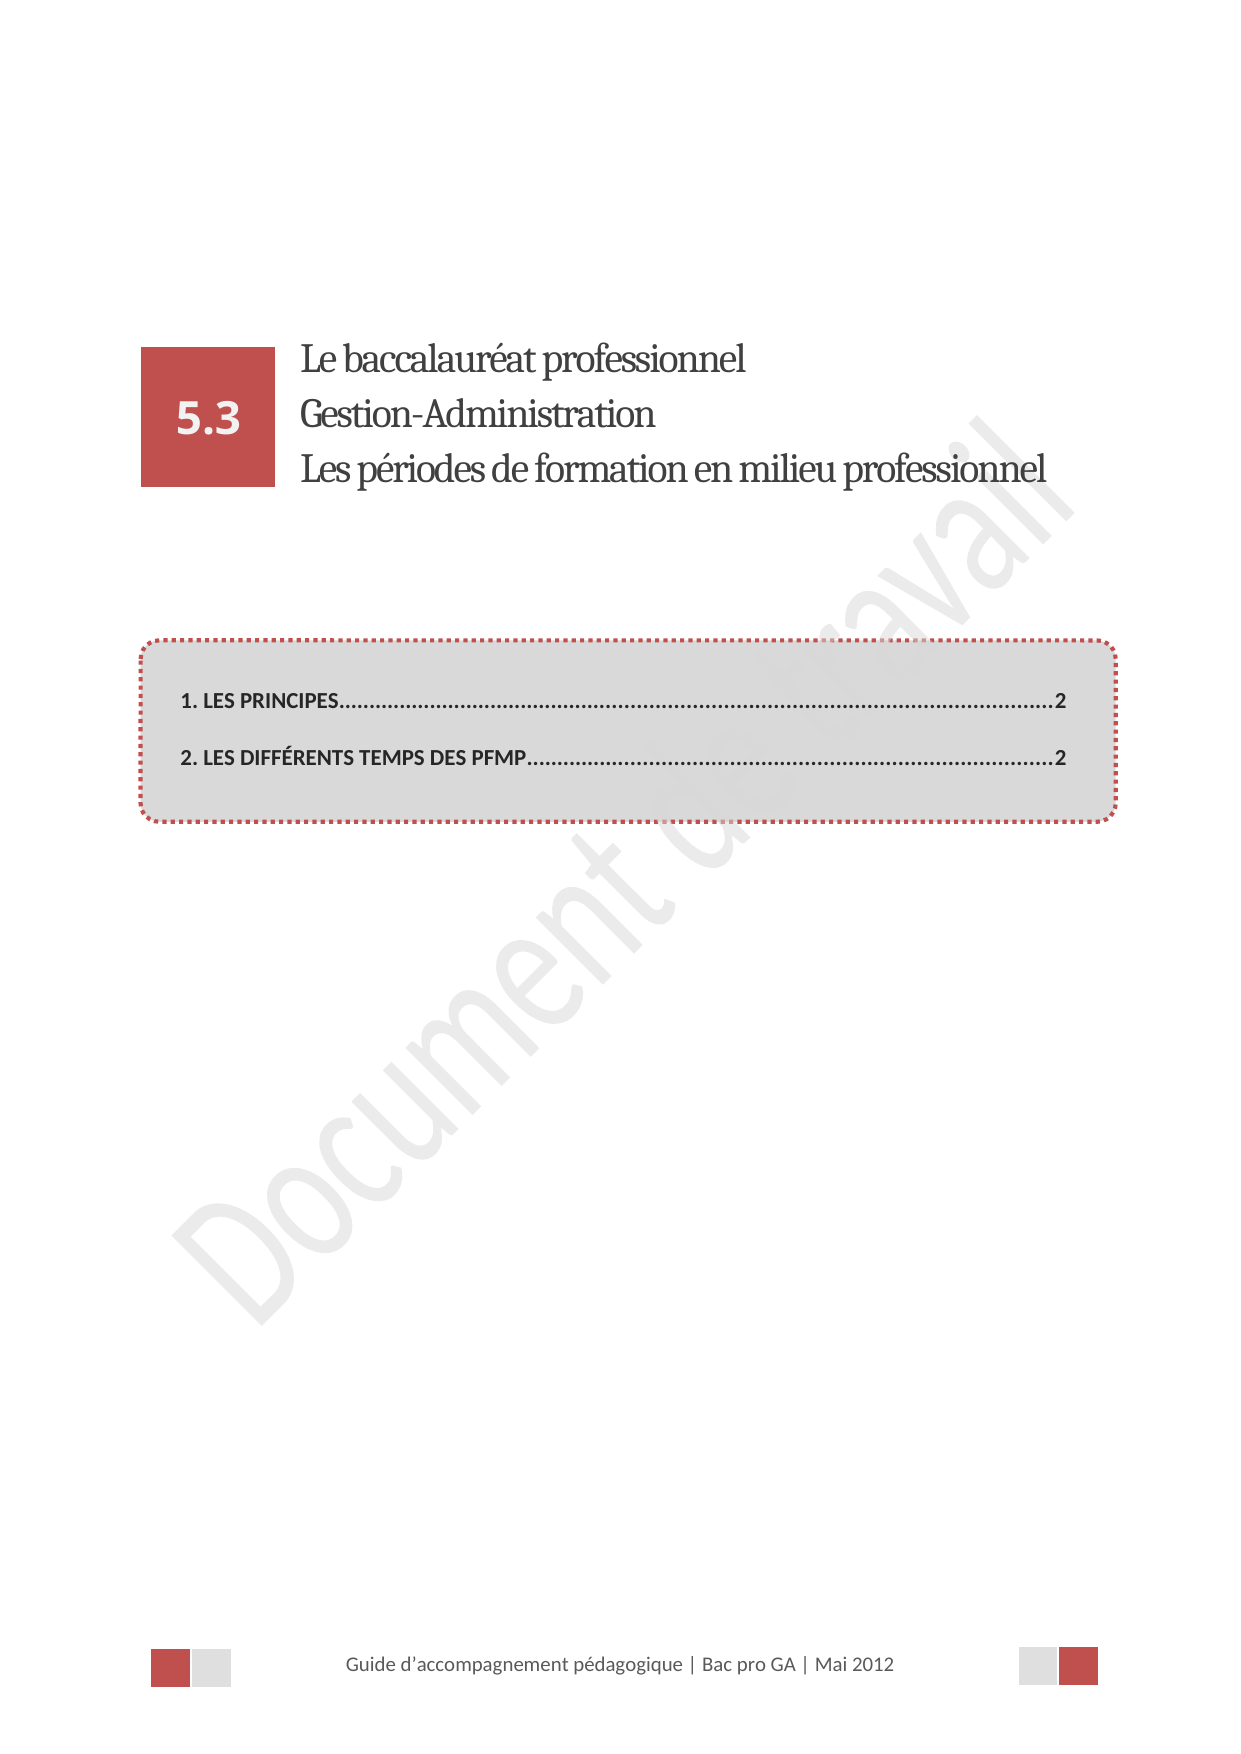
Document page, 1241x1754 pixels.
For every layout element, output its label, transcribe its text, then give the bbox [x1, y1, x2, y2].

text 1. Les Principes 2 [180, 686, 1104, 714]
text Le baccalauréat professionnel Gestion-Administration Les périodes de formation en milieu professionnel [136, 334, 1167, 493]
text 2. Les différents temps des PFMP 2 [180, 743, 1104, 771]
